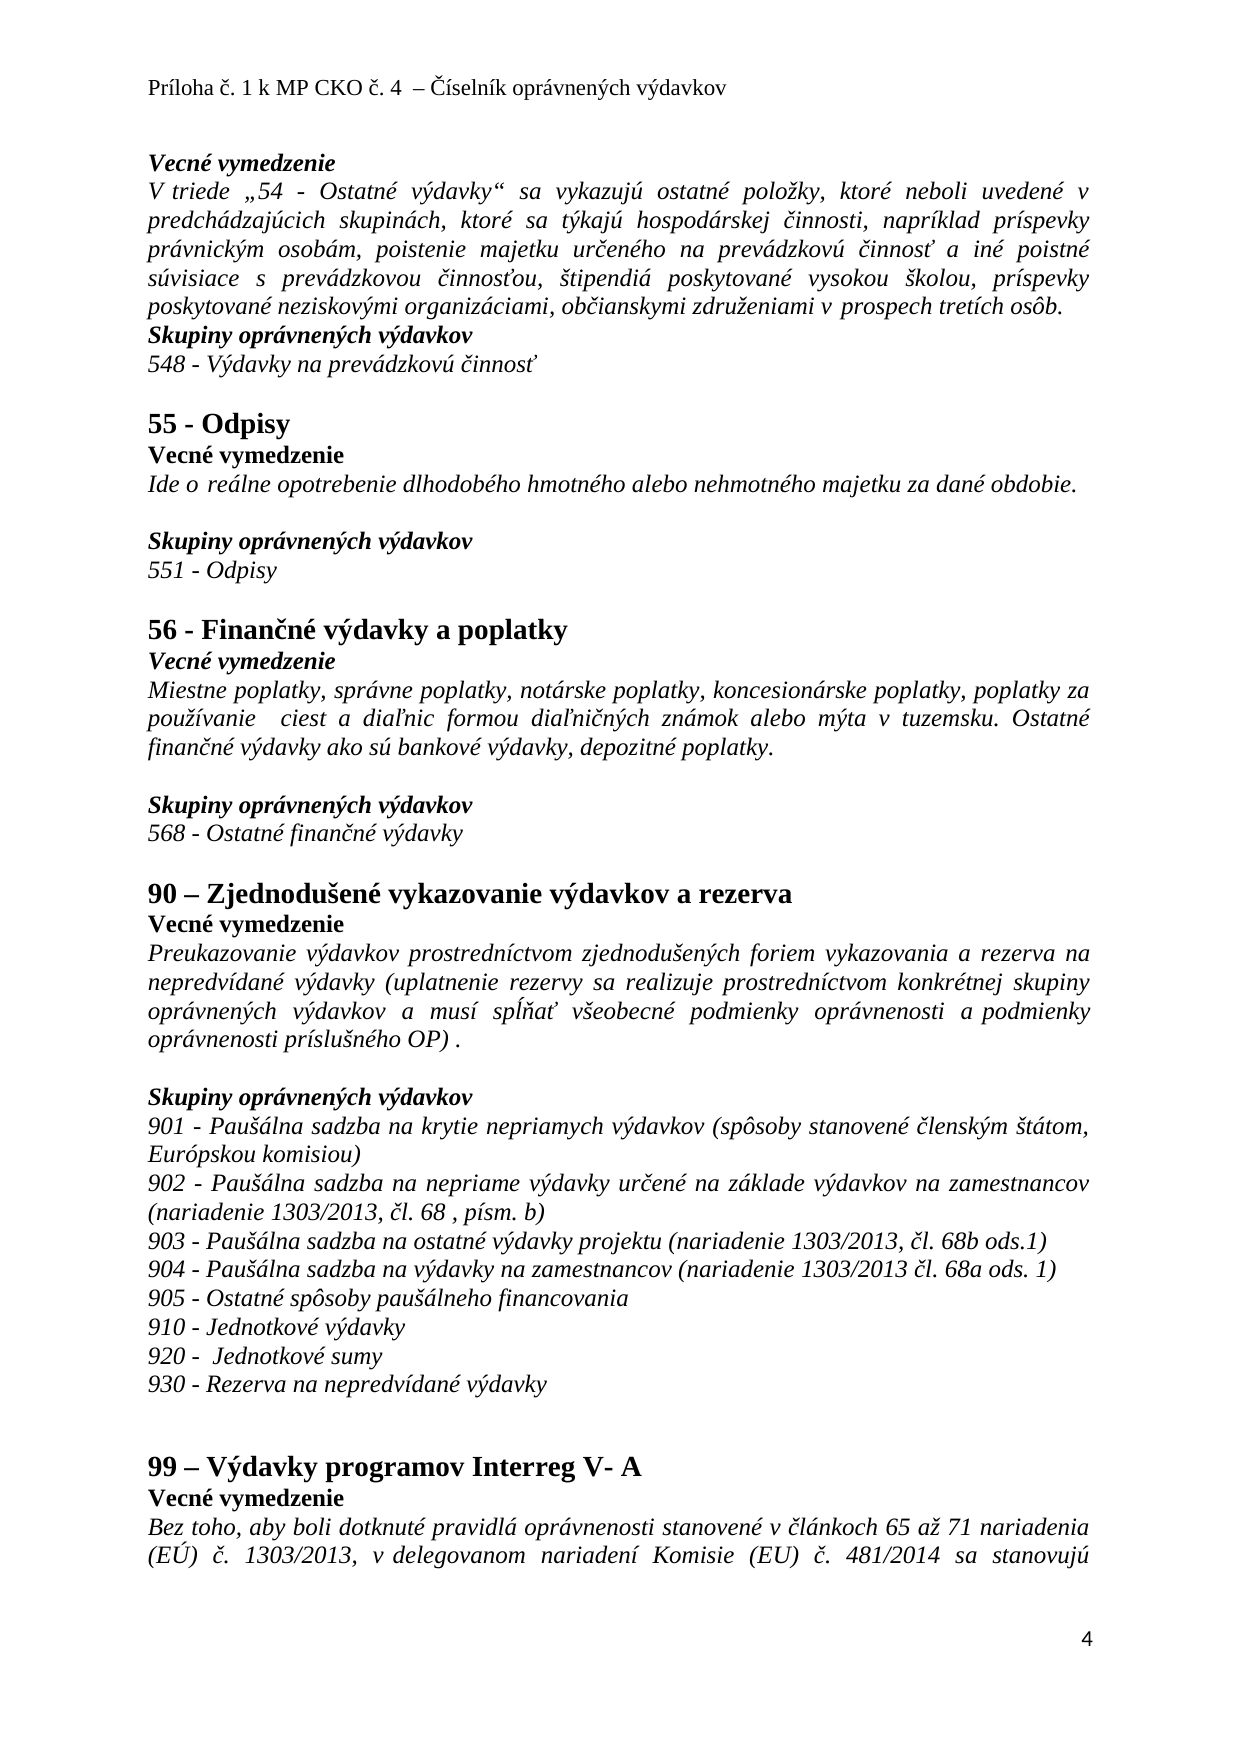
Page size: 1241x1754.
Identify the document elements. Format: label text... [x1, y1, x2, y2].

text 930 - Rezerva na nepredvídané výdavky [148, 1369, 1093, 1398]
text Skupiny oprávnených výdavkov [148, 790, 1093, 818]
text Miestne poplatky, správne poplatky, notárske poplatky, koncesionárske poplatky, poplatky za používanie ciest a diaľnic formou diaľničných známok alebo mýta v tuzemsku. Ostatné finančné výdavky ako sú bankové výdavky, depozitné poplatky. [148, 675, 1093, 761]
text Skupiny oprávnených výdavkov [148, 1082, 1093, 1111]
text 905 - Ostatné spôsoby paušálneho financovania [148, 1283, 1093, 1312]
text 55 - Odpisy [148, 406, 1093, 440]
text 904 - Paušálna sadzba na výdavky na zamestnancov (nariadenie 1303/2013 čl. 68a ods. 1) [148, 1254, 1093, 1283]
text Preukazovanie výdavkov prostredníctvom zjednodušených foriem vykazovania a rezerva na nepredvídané výdavky (uplatnenie rezervy sa realizuje prostredníctvom konkrétnej skupiny oprávnených výdavkov a musí spĺňať všeobecné podmienky oprávnenosti a podmienky oprávnenosti príslušného OP) . [148, 938, 1093, 1053]
text 99 – Výdavky programov Interreg V- A [148, 1449, 1093, 1483]
text Vecné vymedzenie [148, 148, 1093, 176]
text 903 - Paušálna sadzba na ostatné výdavky projektu (nariadenie 1303/2013, čl. 68b ods.1) [148, 1226, 1093, 1254]
text 551 - Odpisy [148, 555, 1093, 584]
text 920 - Jednotkové sumy [148, 1341, 1093, 1369]
text 56 - Finančné výdavky a poplatky [148, 612, 1093, 646]
text Vecné vymedzenie [148, 1483, 1093, 1512]
text 568 - Ostatné finančné výdavky [148, 818, 1093, 847]
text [148, 1512, 1093, 1569]
text 902 - Paušálna sadzba na nepriame výdavky určené na základe výdavkov na zamestnancov (nariadenie 1303/2013, čl. 68 , písm. b) [148, 1168, 1093, 1226]
text Ide o reálne opotrebenie dlhodobého hmotného alebo nehmotného majetku za dané obdobie. [148, 469, 1093, 497]
text Skupiny oprávnených výdavkov [148, 320, 1093, 349]
text 548 - Výdavky na prevádzkovú činnosť [148, 349, 1093, 378]
text Vecné vymedzenie [148, 909, 1093, 938]
text V triede „54 - Ostatné výdavky“ sa vykazujú ostatné položky, ktoré neboli uvedené v predchádzajúcich skupinách, ktoré sa týkajú hospodárskej činnosti, napríklad príspevky právnickým osobám, poistenie majetku určeného na prevádzkovú činnosť a iné poistné súvisiace s prevádzkovou činnosťou, štipendiá poskytované vysokou školou, príspevky poskytované neziskovými organizáciami, občianskymi združeniami v prospech tretích osôb. [148, 176, 1093, 320]
text Vecné vymedzenie [148, 440, 1093, 469]
text 910 - Jednotkové výdavky [148, 1312, 1093, 1341]
text Skupiny oprávnených výdavkov [148, 526, 1093, 555]
text Vecné vymedzenie [148, 646, 1093, 675]
text 901 - Paušálna sadzba na krytie nepriamych výdavkov (spôsoby stanovené členským štátom, Európskou komisiou) [148, 1111, 1093, 1168]
text 90 – Zjednodušené vykazovanie výdavkov a rezerva [148, 876, 1093, 909]
